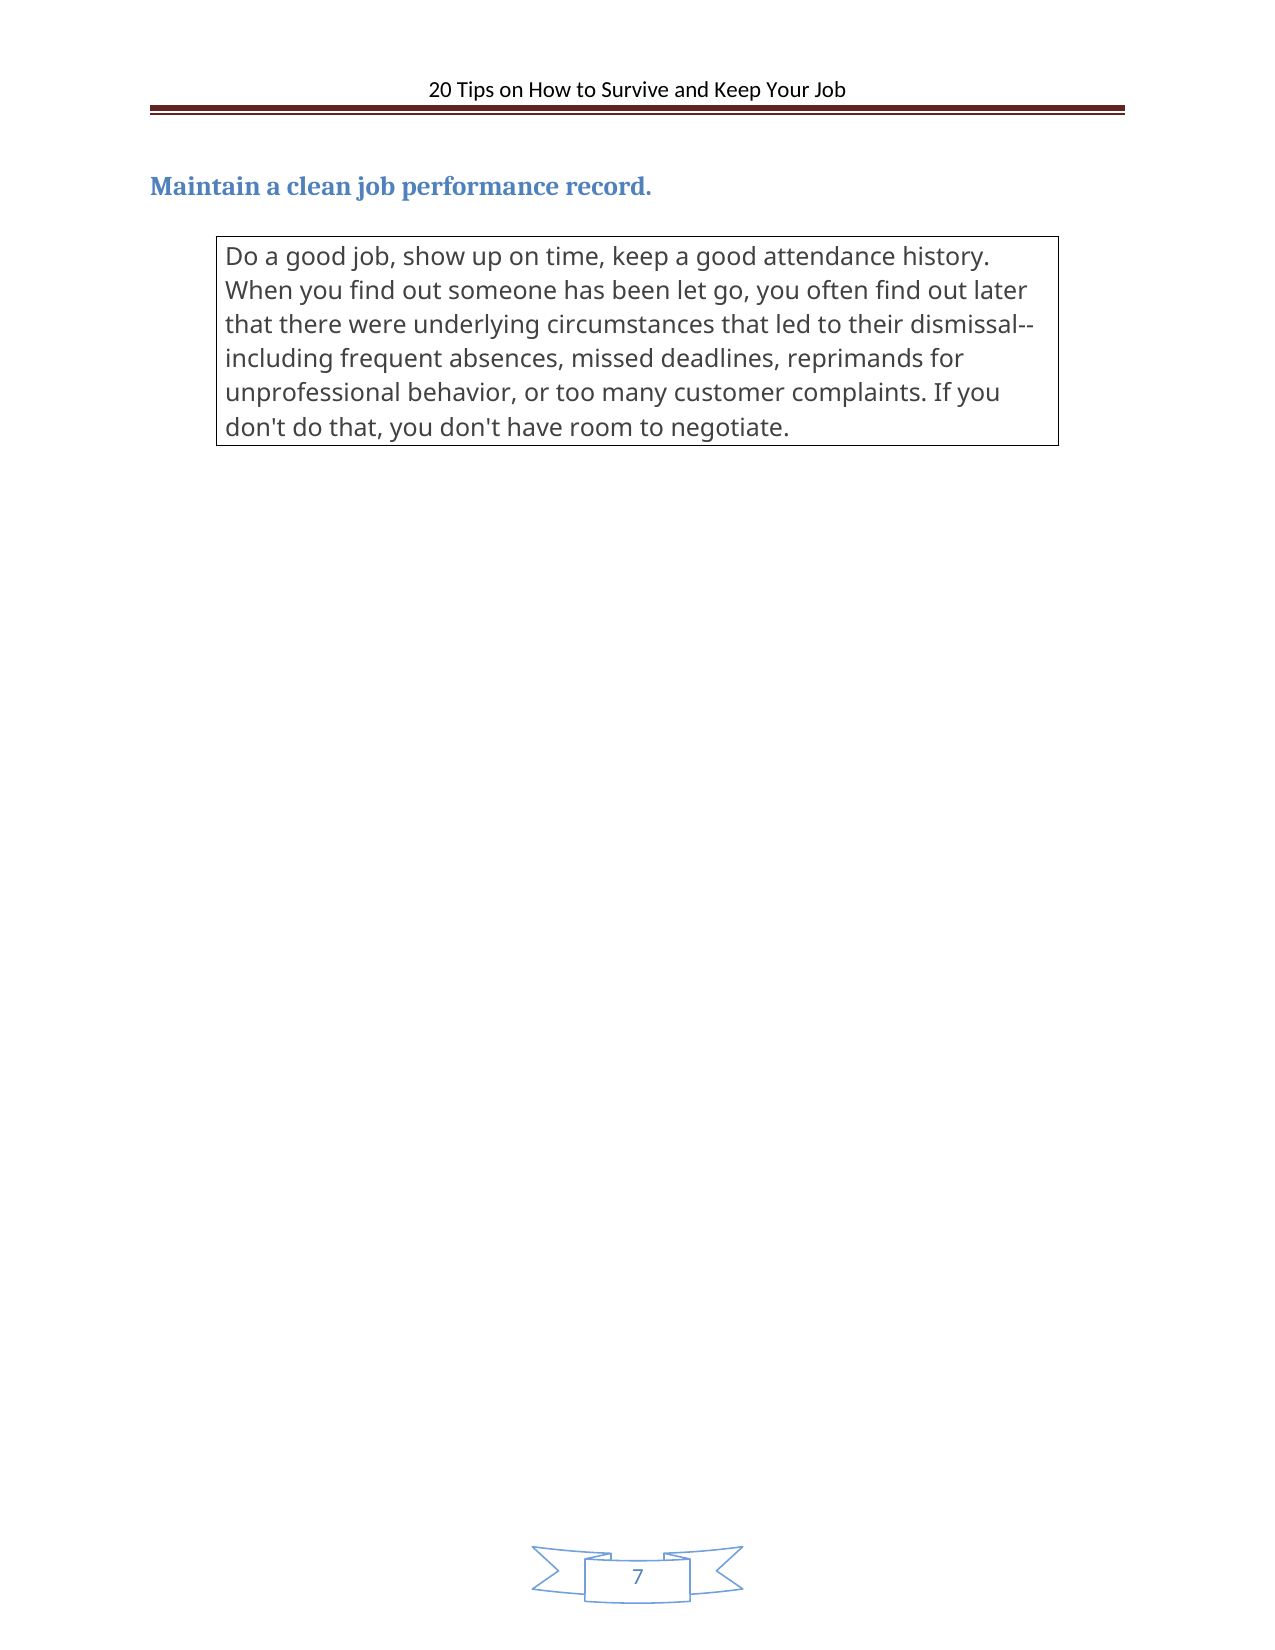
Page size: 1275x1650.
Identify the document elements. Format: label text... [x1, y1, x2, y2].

text Do a good job, show up on time, keep a good attendance history. When you find out someone has been let go, you often find out later that there were underlying circumstances that led to their dismissal--including frequent absences, missed deadlines, reprimands for unprofessional behavior, or too many customer complaints. If you don't do that, you don't have room to negotiate. [217, 237, 1058, 445]
subtitle Maintain a clean job performance record. [150, 171, 1125, 202]
